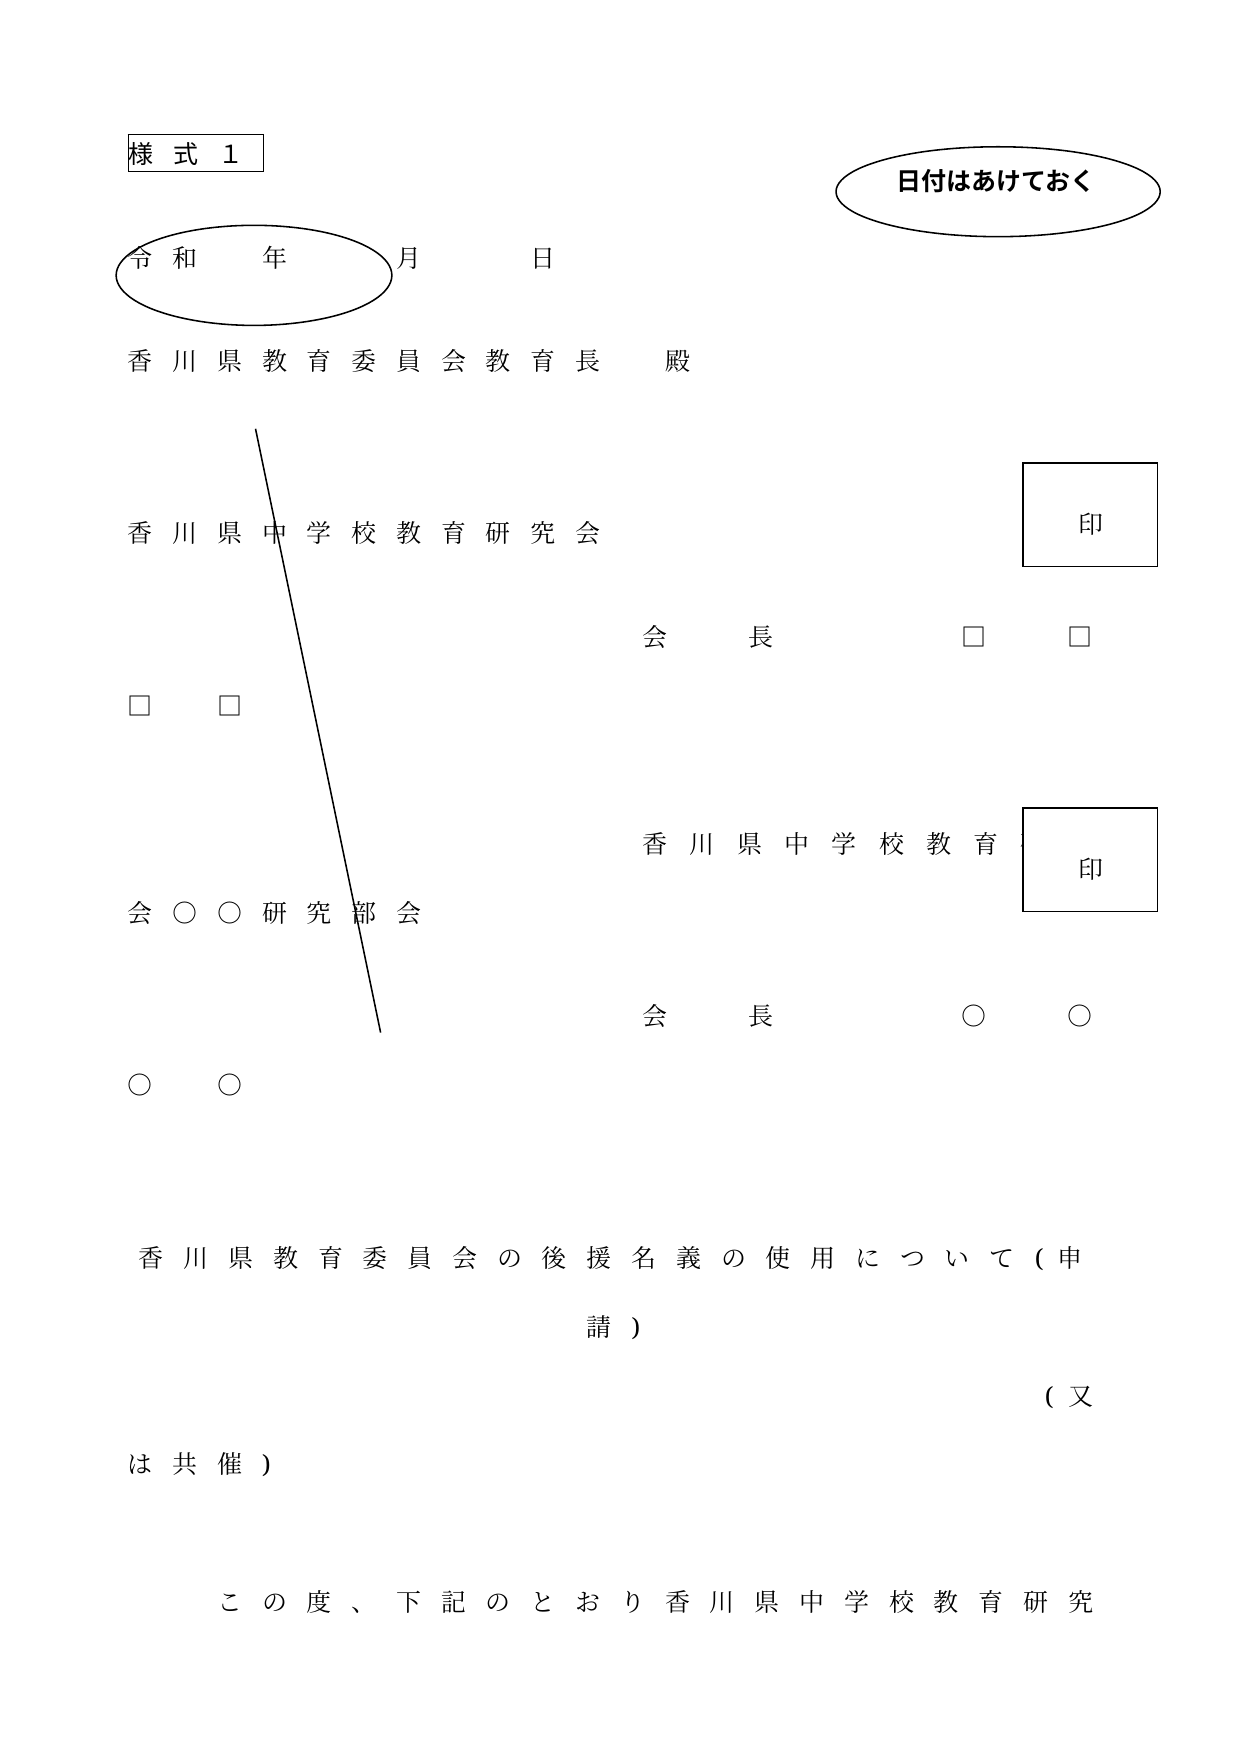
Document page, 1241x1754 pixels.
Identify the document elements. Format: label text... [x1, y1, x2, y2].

text 会 長 □ □ □ □ [293, 601, 1113, 739]
text 令和 年 月 日 [127, 187, 1113, 291]
text 香川県中学校教育研究会○○研究部会 [336, 808, 1113, 946]
text 様式１ [127, 118, 1113, 187]
text 香川県中学校教育研究会 [264, 463, 1022, 567]
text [127, 1567, 1113, 1636]
text 香川県教育委員会教育長 殿 [127, 325, 1113, 394]
text 会 長 ○ ○ ○ ○ [127, 980, 1113, 1118]
text 香川県中学校教育研究会○○研究部会 [127, 808, 361, 946]
text 香川県教育委員会の後援名義の使用について(申請) [127, 1222, 1113, 1360]
text 会 長 □ □ □ □ [127, 601, 318, 739]
text (又は共催) [127, 1360, 1113, 1498]
text 香川県中学校教育研究会 [127, 463, 283, 567]
